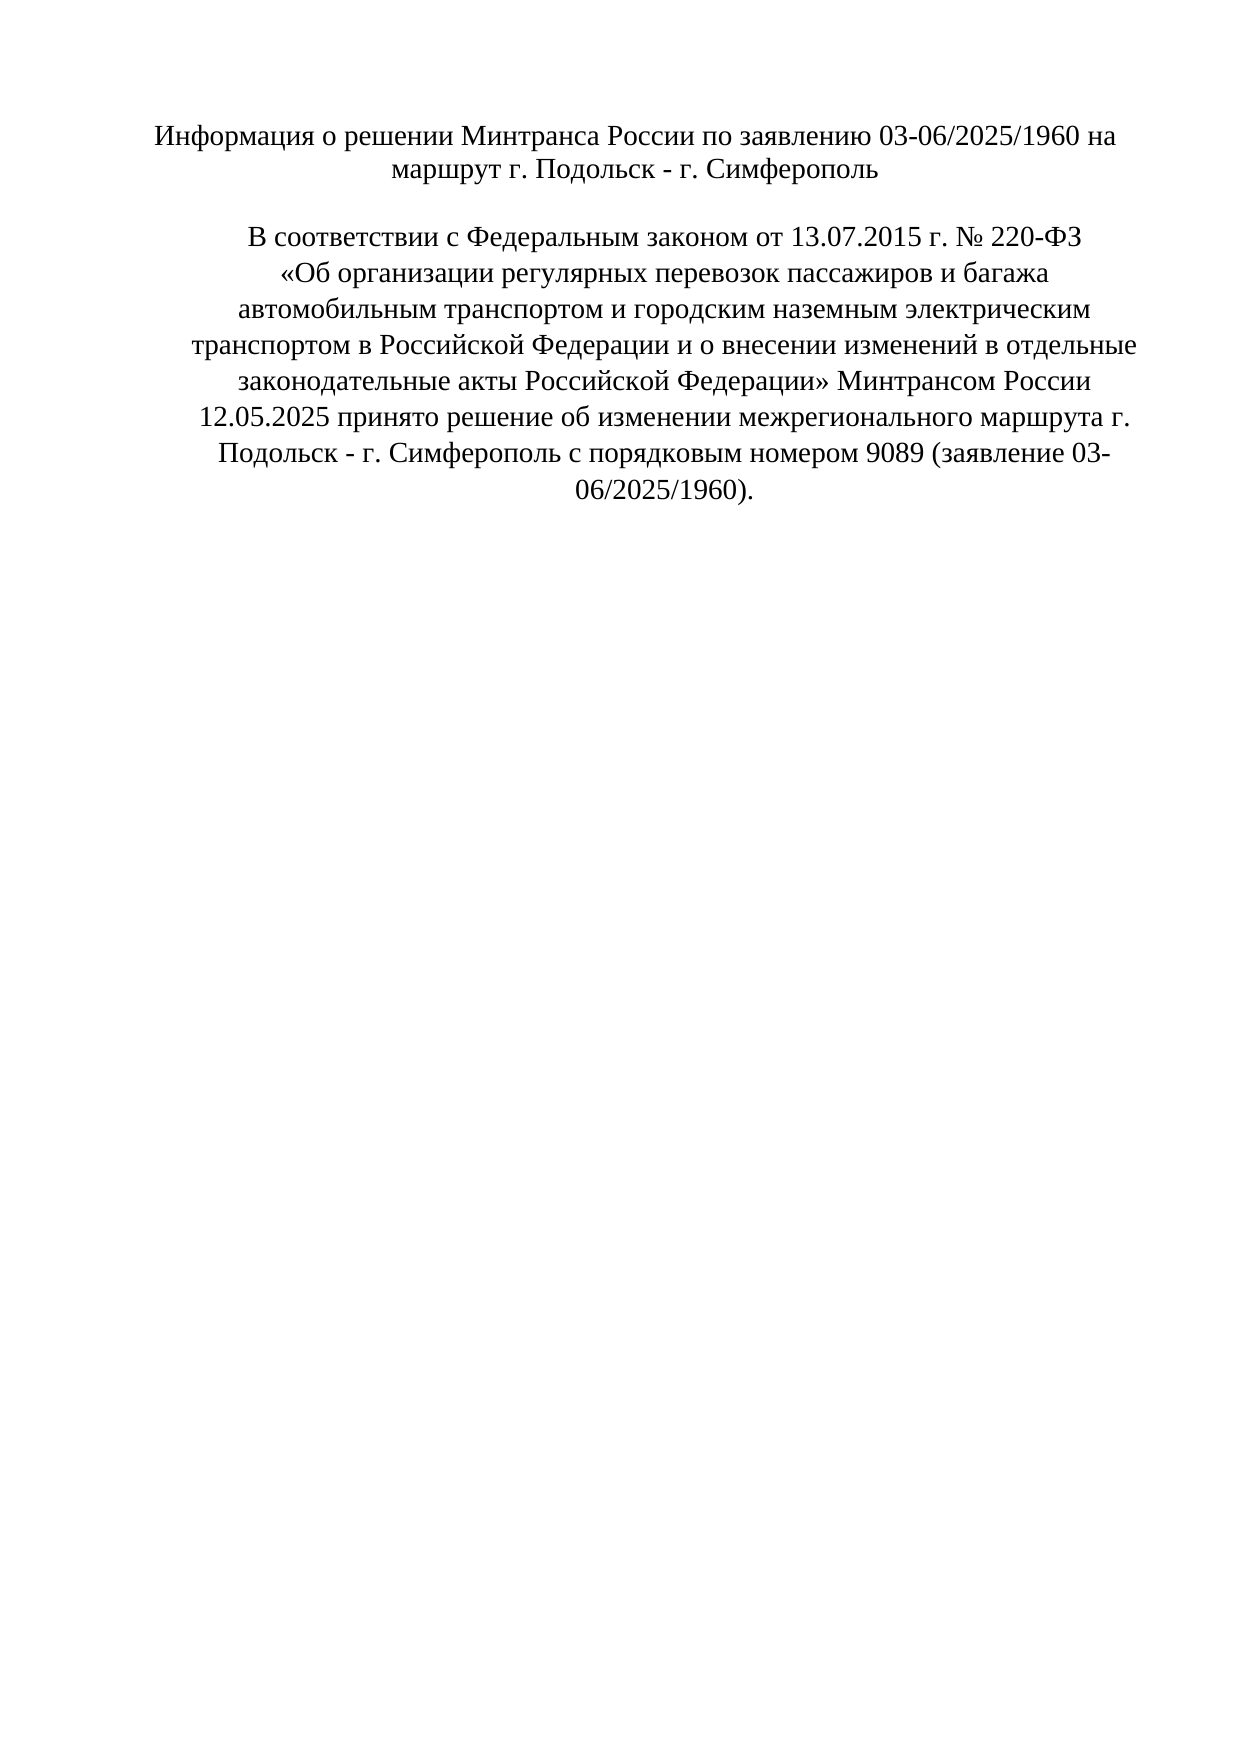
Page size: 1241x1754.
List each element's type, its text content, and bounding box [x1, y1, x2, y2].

text Информация о решении Минтранса России по заявлению 03-06/2025/1960 на маршрут г. Подольск - г. Симферополь [118, 118, 1152, 185]
text В соответствии с Федеральным законом от 13.07.2015 г. № 220-ФЗ «Об организации регулярных перевозок пассажиров и багажа автомобильным транспортом и городским наземным электрическим транспортом в Российской Федерации и о внесении изменений в отдельные законодательные акты Российской Федерации» Минтрансом России 12.05.2025 принято решение об изменении межрегионального маршрута г. Подольск - г. Симферополь с порядковым номером 9089 (заявление 03-06/2025/1960). [177, 219, 1152, 505]
